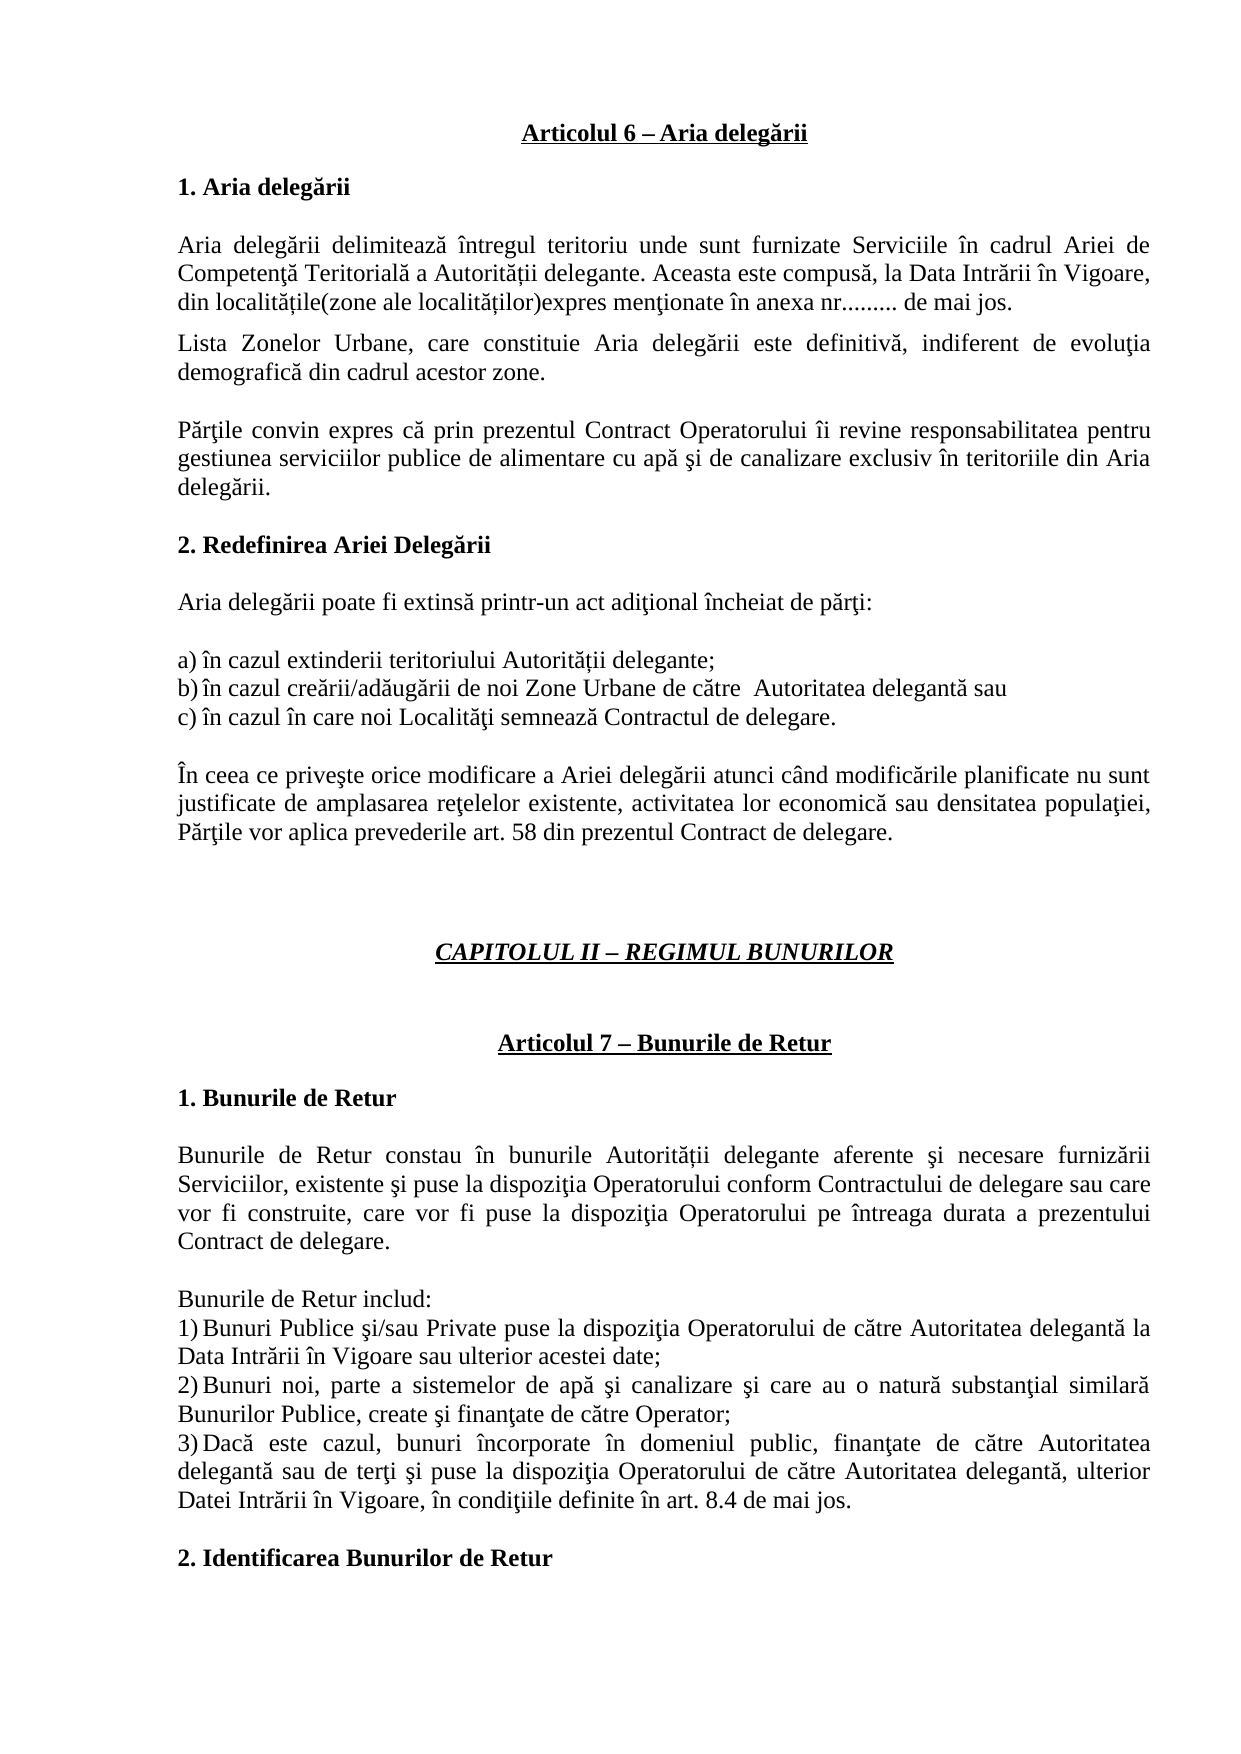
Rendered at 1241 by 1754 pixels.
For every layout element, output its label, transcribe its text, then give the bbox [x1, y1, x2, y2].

list Bunuri noi, parte a sistemelor de apă şi canalizare şi care au o natură substanţial similară Bunurilor Publice, create şi finanţate de către Operator; [177, 1370, 1152, 1428]
list Identificarea Bunurilor de Retur [177, 1543, 1152, 1571]
list Dacă este cazul, bunuri încorporate în domeniul public, finanţate de către Autoritatea delegantă sau de terţi şi puse la dispoziţia Operatorului de către Autoritatea delegantă, ulterior Datei Intrării în Vigoare, în condiţiile definite în art. 8.4 de mai jos. [177, 1428, 1152, 1514]
text În ceea ce priveşte orice modificare a Ariei delegării atunci când modificările planificate nu sunt justificate de amplasarea reţelelor existente, activitatea lor economică sau densitatea populaţiei, Părţile vor aplica prevederile art. 58 din prezentul Contract de delegare. [177, 760, 1152, 846]
text Aria delegării delimitează întregul teritoriu unde sunt furnizate Serviciile în cadrul Ariei de Competenţă Teritorială a Autorității delegante. Aceasta este compusă, la Data Intrării în Vigoare, din localitățile(zone ale localităților)expres menţionate în anexa nr......... de mai jos. [177, 230, 1152, 316]
list Bunurile de Retur [177, 1083, 1152, 1111]
list Aria delegării [177, 172, 1152, 201]
text Părţile convin expres că prin prezentul Contract Operatorului îi revine responsabilitatea pentru gestiunea serviciilor publice de alimentare cu apă şi de canalizare exclusiv în teritoriile din Aria delegării. [177, 415, 1152, 501]
subtitle CAPITOLUL II – Regimul BUNURILor [177, 937, 1152, 966]
subtitle Articolul 6 – Aria delegării [177, 118, 1152, 147]
list în cazul extinderii teritoriului Autorității delegante; [177, 645, 1152, 673]
list Redefinirea Ariei Delegării [177, 530, 1152, 558]
text Aria delegării poate fi extinsă printr-un act adiţional încheiat de părţi: [177, 587, 1152, 616]
list în cazul în care noi Localităţi semnează Contractul de delegare. [177, 702, 1152, 731]
text Bunurile de Retur constau în bunurile Autorității delegante aferente şi necesare furnizării Serviciilor, existente şi puse la dispoziţia Operatorului conform Contractului de delegare sau care vor fi construite, care vor fi puse la dispoziţia Operatorului pe întreaga durata a prezentului Contract de delegare. [177, 1140, 1152, 1255]
list în cazul creării/adăugării de noi Zone Urbane de către Autoritatea delegantă sau [177, 673, 1152, 702]
list Bunuri Publice şi/sau Private puse la dispoziţia Operatorului de către Autoritatea delegantă la Data Intrării în Vigoare sau ulterior acestei date; [177, 1313, 1152, 1370]
text Lista Zonelor Urbane, care constituie Aria delegării este definitivă, indiferent de evoluţia demografică din cadrul acestor zone. [177, 328, 1152, 386]
subtitle Articolul 7 – Bunurile de Retur [177, 1028, 1152, 1058]
text Bunurile de Retur includ: [177, 1284, 1152, 1313]
